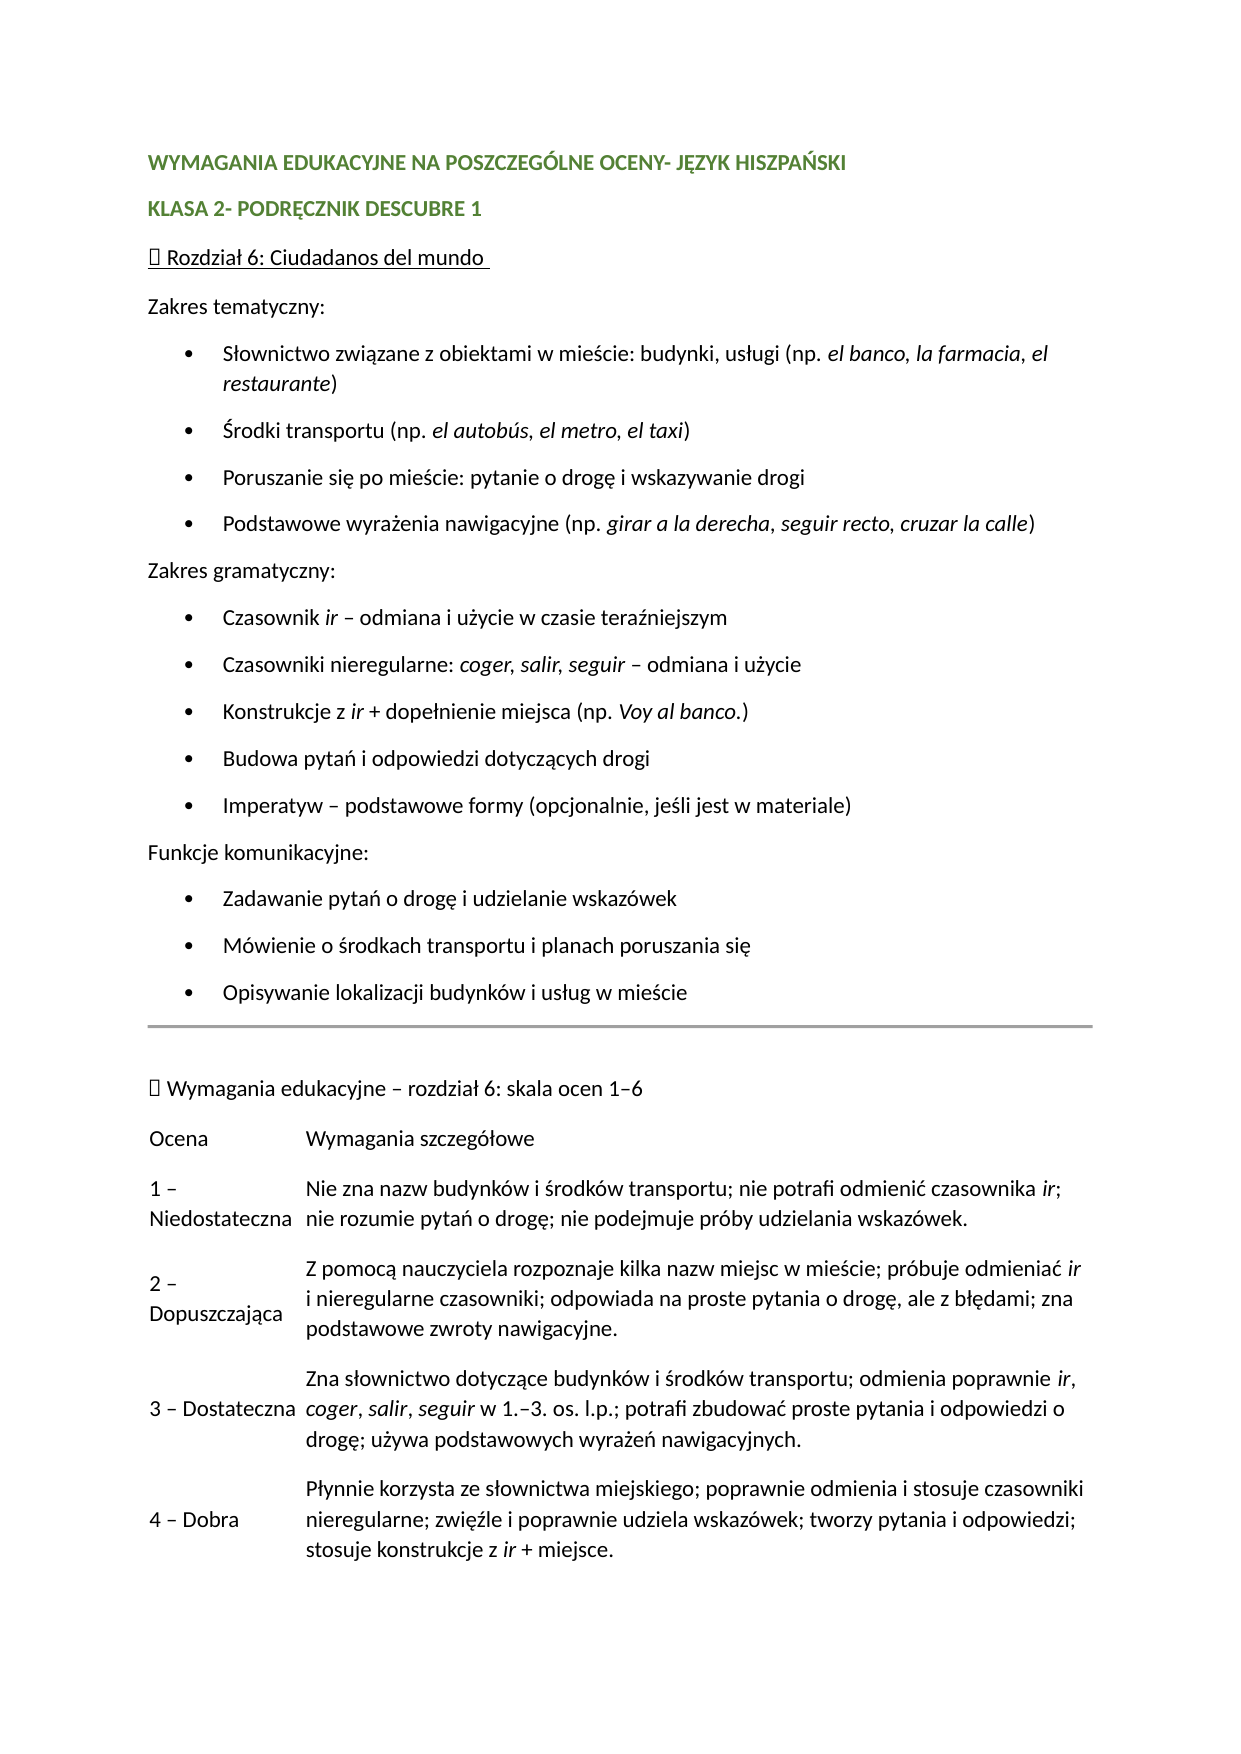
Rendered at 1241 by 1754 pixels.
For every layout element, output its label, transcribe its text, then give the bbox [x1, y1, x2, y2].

list Poruszanie się po mieście: pytanie o drogę i wskazywanie drogi [185, 463, 1093, 491]
list Środki transportu (np. el autobús, el metro, el taxi) [185, 416, 1093, 444]
table_cell Płynnie korzysta ze słownictwa miejskiego; poprawnie odmienia i stosuje czasowniki nieregularne; zwięźle i poprawnie udziela wskazówek; tworzy pytania i odpowiedzi; stosuje konstrukcje z ir + miejsce. [304, 1473, 1093, 1583]
text Zakres tematyczny: [148, 292, 1093, 320]
list Czasowniki nieregularne: coger, salir, seguir – odmiana i użycie [185, 650, 1093, 678]
table_cell Nie zna nazw budynków i środków transportu; nie potrafi odmienić czasownika ir; nie rozumie pytań o drogę; nie podejmuje próby udzielania wskazówek. [304, 1172, 1093, 1252]
text WYMAGANIA EDUKACYJNE NA POSZCZEGÓLNE OCENY- JĘZYK HISZPAŃSKI [148, 148, 1093, 176]
text KLASA 2- PODRĘCZNIK DESCUBRE 1 [148, 194, 1093, 222]
table_cell 2 – Dopuszczająca [148, 1253, 304, 1363]
list Opisywanie lokalizacji budynków i usług w mieście [185, 978, 1093, 1006]
text Zakres gramatyczny: [148, 556, 1093, 584]
table_cell 4 – Dobra [148, 1473, 304, 1583]
text 📘 Rozdział 6: Ciudadanos del mundo [148, 241, 1093, 273]
list Konstrukcje z ir + dopełnienie miejsca (np. Voy al banco.) [185, 697, 1093, 725]
list Słownictwo związane z obiektami w mieście: budynki, usługi (np. el banco, la farmacia, el restaurante) [185, 339, 1093, 397]
list Czasownik ir – odmiana i użycie w czasie teraźniejszym [185, 603, 1093, 631]
list Budowa pytań i odpowiedzi dotyczących drogi [185, 744, 1093, 772]
list Podstawowe wyrażenia nawigacyjne (np. girar a la derecha, seguir recto, cruzar la calle) [185, 509, 1093, 537]
text Funkcje komunikacyjne: [148, 838, 1093, 866]
table_cell 1 – Niedostateczna [148, 1172, 304, 1252]
table_cell Z pomocą nauczyciela rozpoznaje kilka nazw miejsc w mieście; próbuje odmieniać ir i nieregularne czasowniki; odpowiada na proste pytania o drogę, ale z błędami; zna podstawowe zwroty nawigacyjne. [304, 1253, 1093, 1363]
text ✅ Wymagania edukacyjne – rozdział 6: skala ocen 1–6 [148, 1072, 1093, 1103]
list Zadawanie pytań o drogę i udzielanie wskazówek [185, 884, 1093, 912]
table_header Ocena [148, 1123, 304, 1172]
table_cell Zna słownictwo dotyczące budynków i środków transportu; odmienia poprawnie ir, coger, salir, seguir w 1.–3. os. l.p.; potrafi zbudować proste pytania i odpowiedzi o drogę; używa podstawowych wyrażeń nawigacyjnych. [304, 1363, 1093, 1473]
list Mówienie o środkach transportu i planach poruszania się [185, 931, 1093, 959]
table_cell 3 – Dostateczna [148, 1363, 304, 1473]
list Imperatyw – podstawowe formy (opcjonalnie, jeśli jest w materiale) [185, 791, 1093, 819]
table_header Wymagania szczegółowe [304, 1123, 1093, 1172]
